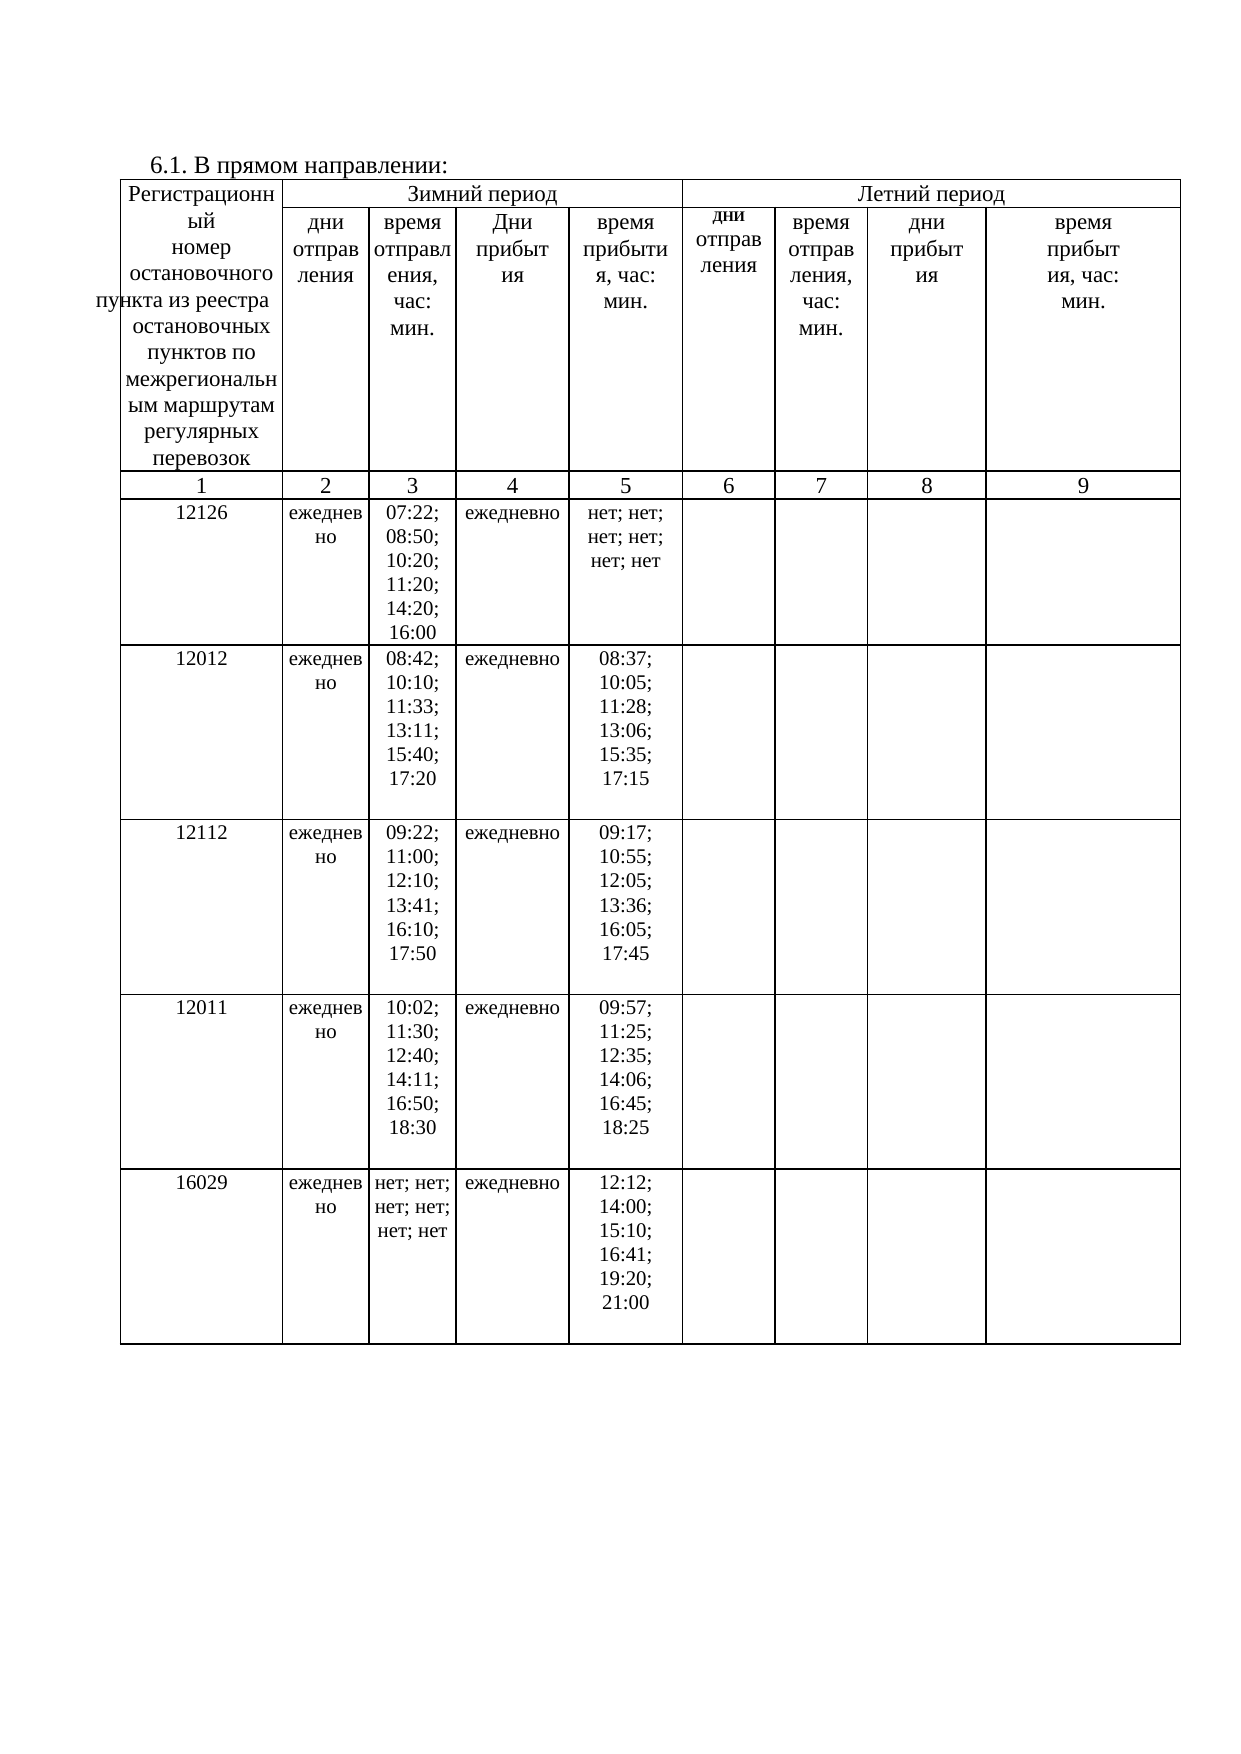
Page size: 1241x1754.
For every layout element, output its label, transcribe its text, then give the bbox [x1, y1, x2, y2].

table_cell [776, 1170, 867, 1343]
table_cell дни прибыт ия [868, 208, 985, 470]
table_cell 16029 [121, 1170, 282, 1343]
table_cell 12011 [121, 995, 282, 1168]
table_cell [868, 1170, 985, 1343]
table_cell [868, 646, 985, 819]
table_cell ежедневно [457, 646, 568, 819]
table_cell [776, 820, 867, 993]
table_cell время прибыти я, час: мин. [570, 208, 682, 470]
table_cell ежедневно [283, 1170, 368, 1343]
table_cell [868, 500, 985, 644]
table_cell 09:57; 11:25; 12:35; 14:06; 16:45; 18:25 [570, 995, 682, 1168]
table_cell [776, 646, 867, 819]
table_cell [987, 995, 1180, 1168]
table_cell 1 [121, 472, 282, 498]
table_cell ежедневно [283, 500, 368, 644]
table_cell 9 [987, 472, 1180, 498]
table_cell 2 [283, 472, 368, 498]
table_cell нет; нет; нет; нет; нет; нет [570, 500, 682, 644]
table_cell 07:22; 08:50; 10:20; 11:20; 14:20; 16:00 [370, 500, 455, 644]
table_cell ежедневно [457, 820, 568, 993]
table_cell ежедневно [457, 1170, 568, 1343]
table_cell [987, 1170, 1180, 1343]
table_cell [776, 500, 867, 644]
table_cell 12112 [121, 820, 282, 993]
table_cell [683, 995, 774, 1168]
table_cell 08:42; 10:10; 11:33; 13:11; 15:40; 17:20 [370, 646, 455, 819]
table_cell [987, 500, 1180, 644]
table_cell 08:37; 10:05; 11:28; 13:06; 15:35; 17:15 [570, 646, 682, 819]
table_cell 09:17; 10:55; 12:05; 13:36; 16:05; 17:45 [570, 820, 682, 993]
text 6.1. В прямом направлении: [150, 150, 1090, 179]
table_cell [683, 1170, 774, 1343]
table_cell ДНИ отправ ления [683, 208, 774, 470]
table_cell ежедневно [283, 995, 368, 1168]
table_cell [683, 500, 774, 644]
table_cell время прибыт ия, час: мин. [987, 208, 1180, 470]
table_cell [987, 820, 1180, 993]
table_cell 8 [868, 472, 985, 498]
table_cell ежедневно [457, 995, 568, 1168]
table_header Регистрационный номер остановочного пункта из реестра остановочных пунктов по межрегиональным маршрутам регулярных перевозок [121, 180, 282, 470]
table_cell 09:22; 11:00; 12:10; 13:41; 16:10; 17:50 [370, 820, 455, 993]
table_cell [776, 995, 867, 1168]
table_cell 10:02; 11:30; 12:40; 14:11; 16:50; 18:30 [370, 995, 455, 1168]
table_cell 3 [370, 472, 455, 498]
table_cell 5 [570, 472, 682, 498]
table_cell 12:12; 14:00; 15:10; 16:41; 19:20; 21:00 [570, 1170, 682, 1343]
table_cell [683, 646, 774, 819]
table_header Зимний период [283, 180, 682, 207]
table_cell ежедневно [283, 646, 368, 819]
table_cell ежедневно [457, 500, 568, 644]
table_cell ежедневно [283, 820, 368, 993]
table_cell 7 [776, 472, 867, 498]
table_cell 12012 [121, 646, 282, 819]
table_cell 12126 [121, 500, 282, 644]
table_cell 4 [457, 472, 568, 498]
table_cell время отправ ления, час: мин. [776, 208, 867, 470]
table_cell нет; нет; нет; нет; нет; нет [370, 1170, 455, 1343]
table_cell дни отправ ления [283, 208, 368, 470]
table_cell [868, 995, 985, 1168]
table_cell [868, 820, 985, 993]
table_cell время отправл ения, час: мин. [370, 208, 455, 470]
table_cell Дни прибыт ия [457, 208, 568, 470]
table_cell 6 [683, 472, 774, 498]
table_cell [683, 820, 774, 993]
table_cell [987, 646, 1180, 819]
table_header Летний период [683, 180, 1180, 207]
